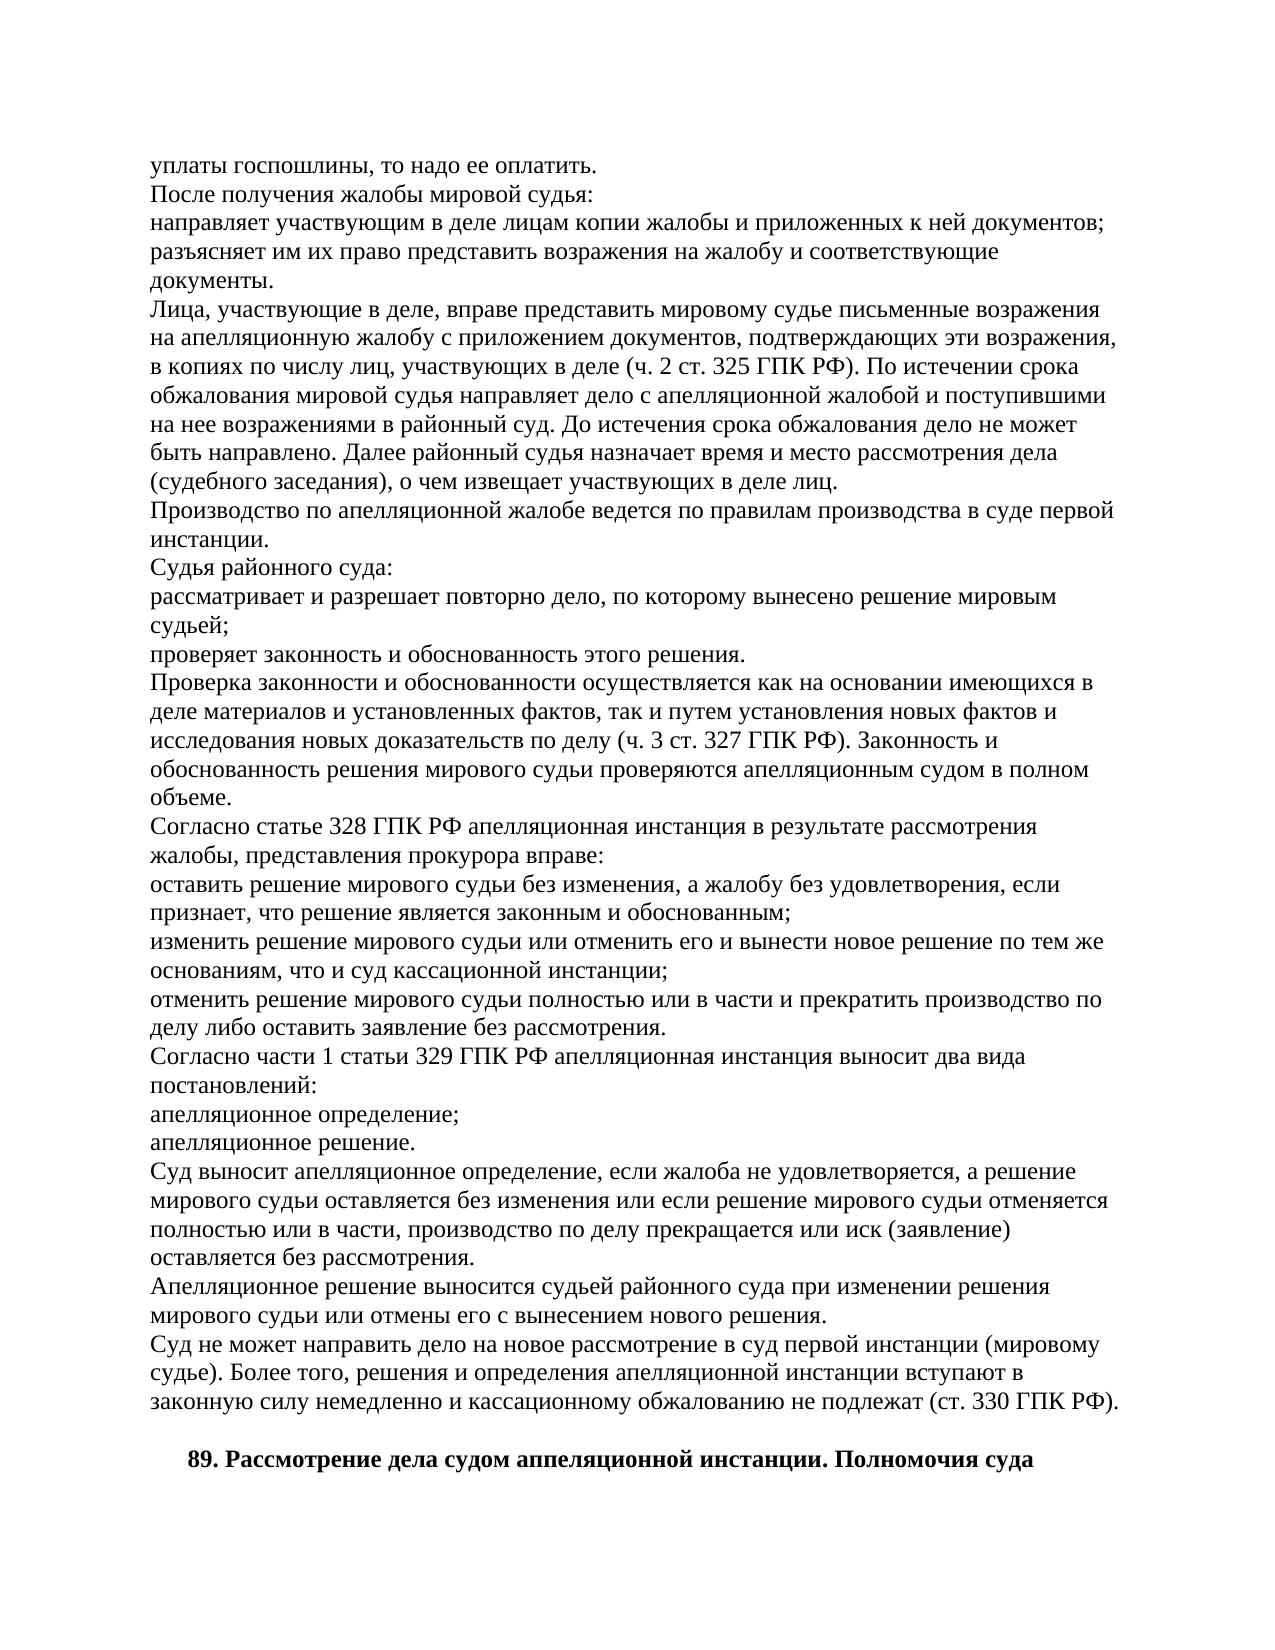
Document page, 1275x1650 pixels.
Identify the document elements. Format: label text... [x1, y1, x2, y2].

text оставить решение мирового судьи без изменения, а жалобу без удовлетворения, если признает, что решение является законным и обоснованным; [150, 869, 1125, 926]
text отменить решение мирового судьи полностью или в части и прекратить производство по делу либо оставить заявление без рассмотрения. [150, 984, 1125, 1041]
text апелляционное определение; [150, 1099, 1125, 1127]
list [187, 1444, 1125, 1472]
text проверяет законность и обоснованность этого решения. [150, 639, 1125, 667]
text апелляционное решение. [150, 1127, 1125, 1156]
text Лица, участвующие в деле, вправе представить мировому судье письменные возражения на апелляционную жалобу с приложением документов, подтверждающих эти возражения, в копиях по числу лиц, участвующих в деле (ч. 2 ст. 325 ГПК РФ). По истечении срока обжалования мировой судья направляет дело с апелляционной жалобой и поступившими на нее возражениями в районный суд. До истечения срока обжалования дело не может быть направлено. Далее районный судья назначает время и место рассмотрения дела (судебного заседания), о чем извещает участвующих в деле лиц. [150, 294, 1125, 495]
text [150, 150, 1125, 179]
text Суд выносит апелляционное определение, если жалоба не удовлетворяется, а решение мирового судьи оставляется без изменения или если решение мирового судьи отменяется полностью или в части, производство по делу прекращается или иск (заявление) оставляется без рассмотрения. [150, 1156, 1125, 1271]
text Суд не может направить дело на новое рассмотрение в суд первой инстанции (мировому судье). Более того, решения и определения апелляционной инстанции вступают в законную силу немедленно и кассационному обжалованию не подлежат (ст. 330 ГПК РФ). [150, 1329, 1125, 1415]
text Согласно части 1 статьи 329 ГПК РФ апелляционная инстанция выносит два вида постановлений: [150, 1041, 1125, 1099]
text После получения жалобы мировой судья: [150, 179, 1125, 207]
text рассматривает и разрешает повторно дело, по которому вынесено решение мировым судьей; [150, 581, 1125, 639]
text Производство по апелляционной жалобе ведется по правилам производства в суде первой инстанции. [150, 495, 1125, 552]
text разъясняет им их право представить возражения на жалобу и соответствующие документы. [150, 236, 1125, 294]
text Проверка законности и обоснованности осуществляется как на основании имеющихся в деле материалов и установленных фактов, так и путем установления новых фактов и исследования новых доказательств по делу (ч. 3 ст. 327 ГПК РФ). Законность и обоснованность решения мирового судьи проверяются апелляционным судом в полном объеме. [150, 667, 1125, 811]
text Апелляционное решение выносится судьей районного суда при изменении решения мирового судьи или отмены его с вынесением нового решения. [150, 1271, 1125, 1329]
text направляет участвующим в деле лицам копии жалобы и приложенных к ней документов; [150, 207, 1125, 236]
text Судья районного суда: [150, 552, 1125, 581]
text Согласно статье 328 ГПК РФ апелляционная инстанция в результате рассмотрения жалобы, представления прокурора вправе: [150, 811, 1125, 869]
text изменить решение мирового судьи или отменить его и вынести новое решение по тем же основаниям, что и суд кассационной инстанции; [150, 926, 1125, 984]
